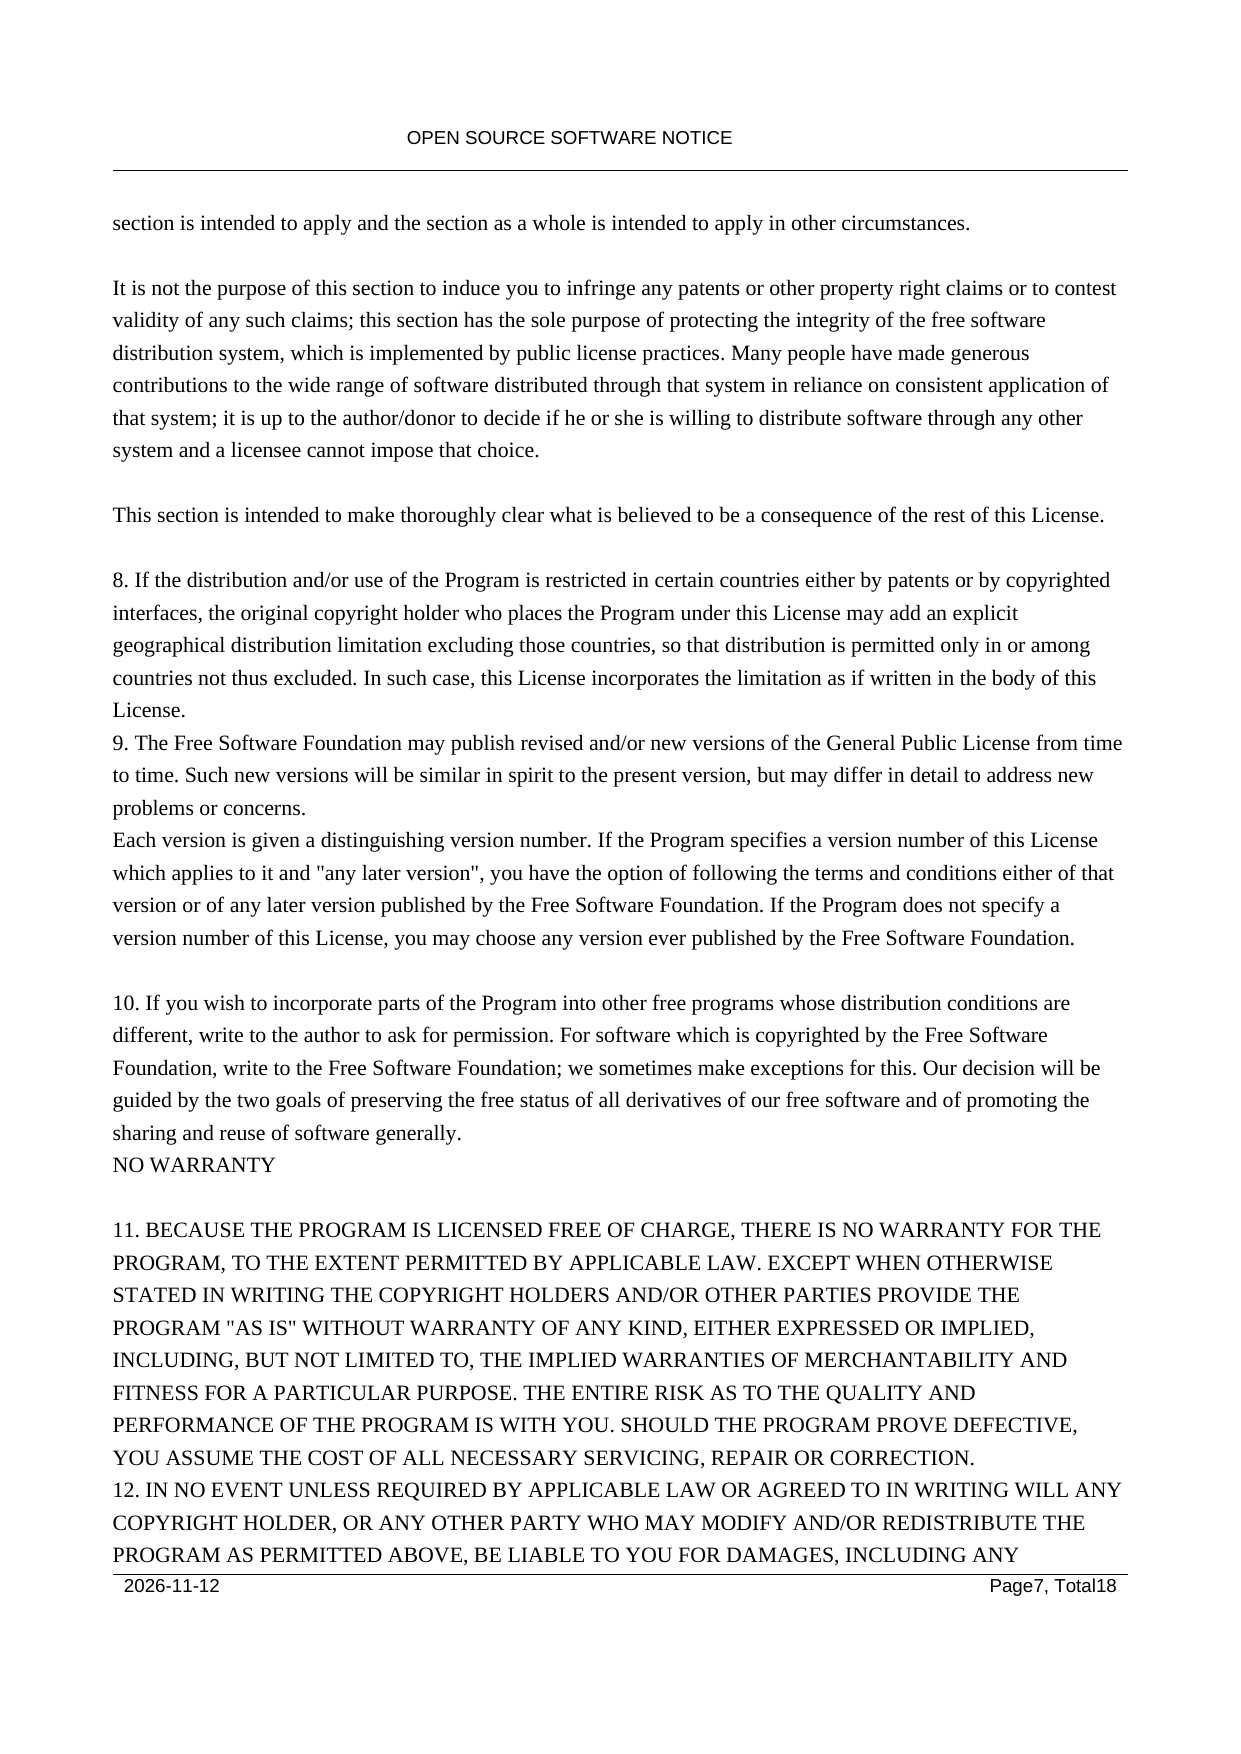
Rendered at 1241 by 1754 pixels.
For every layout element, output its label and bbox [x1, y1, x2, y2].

text [112, 206, 1128, 1571]
